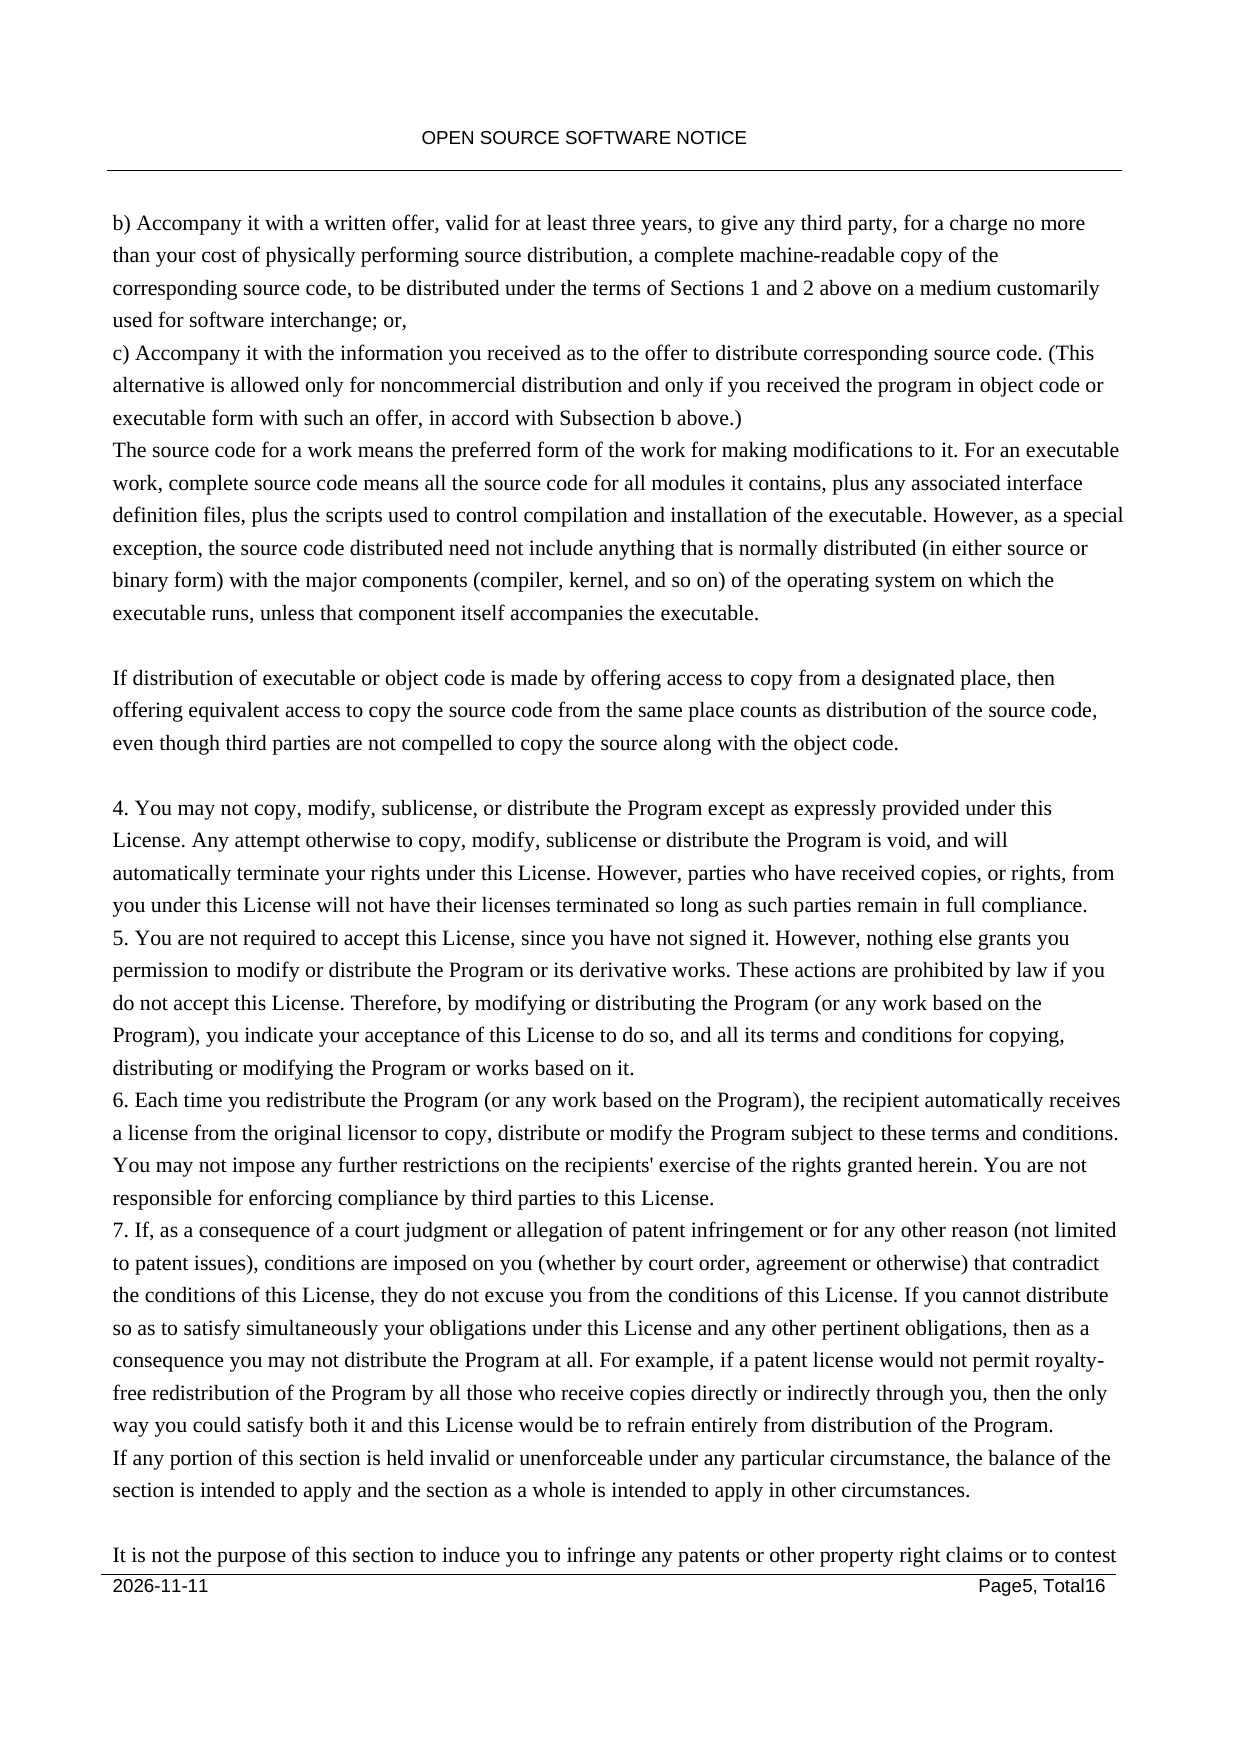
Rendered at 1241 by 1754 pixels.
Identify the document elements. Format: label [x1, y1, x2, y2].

text [112, 206, 1128, 1571]
